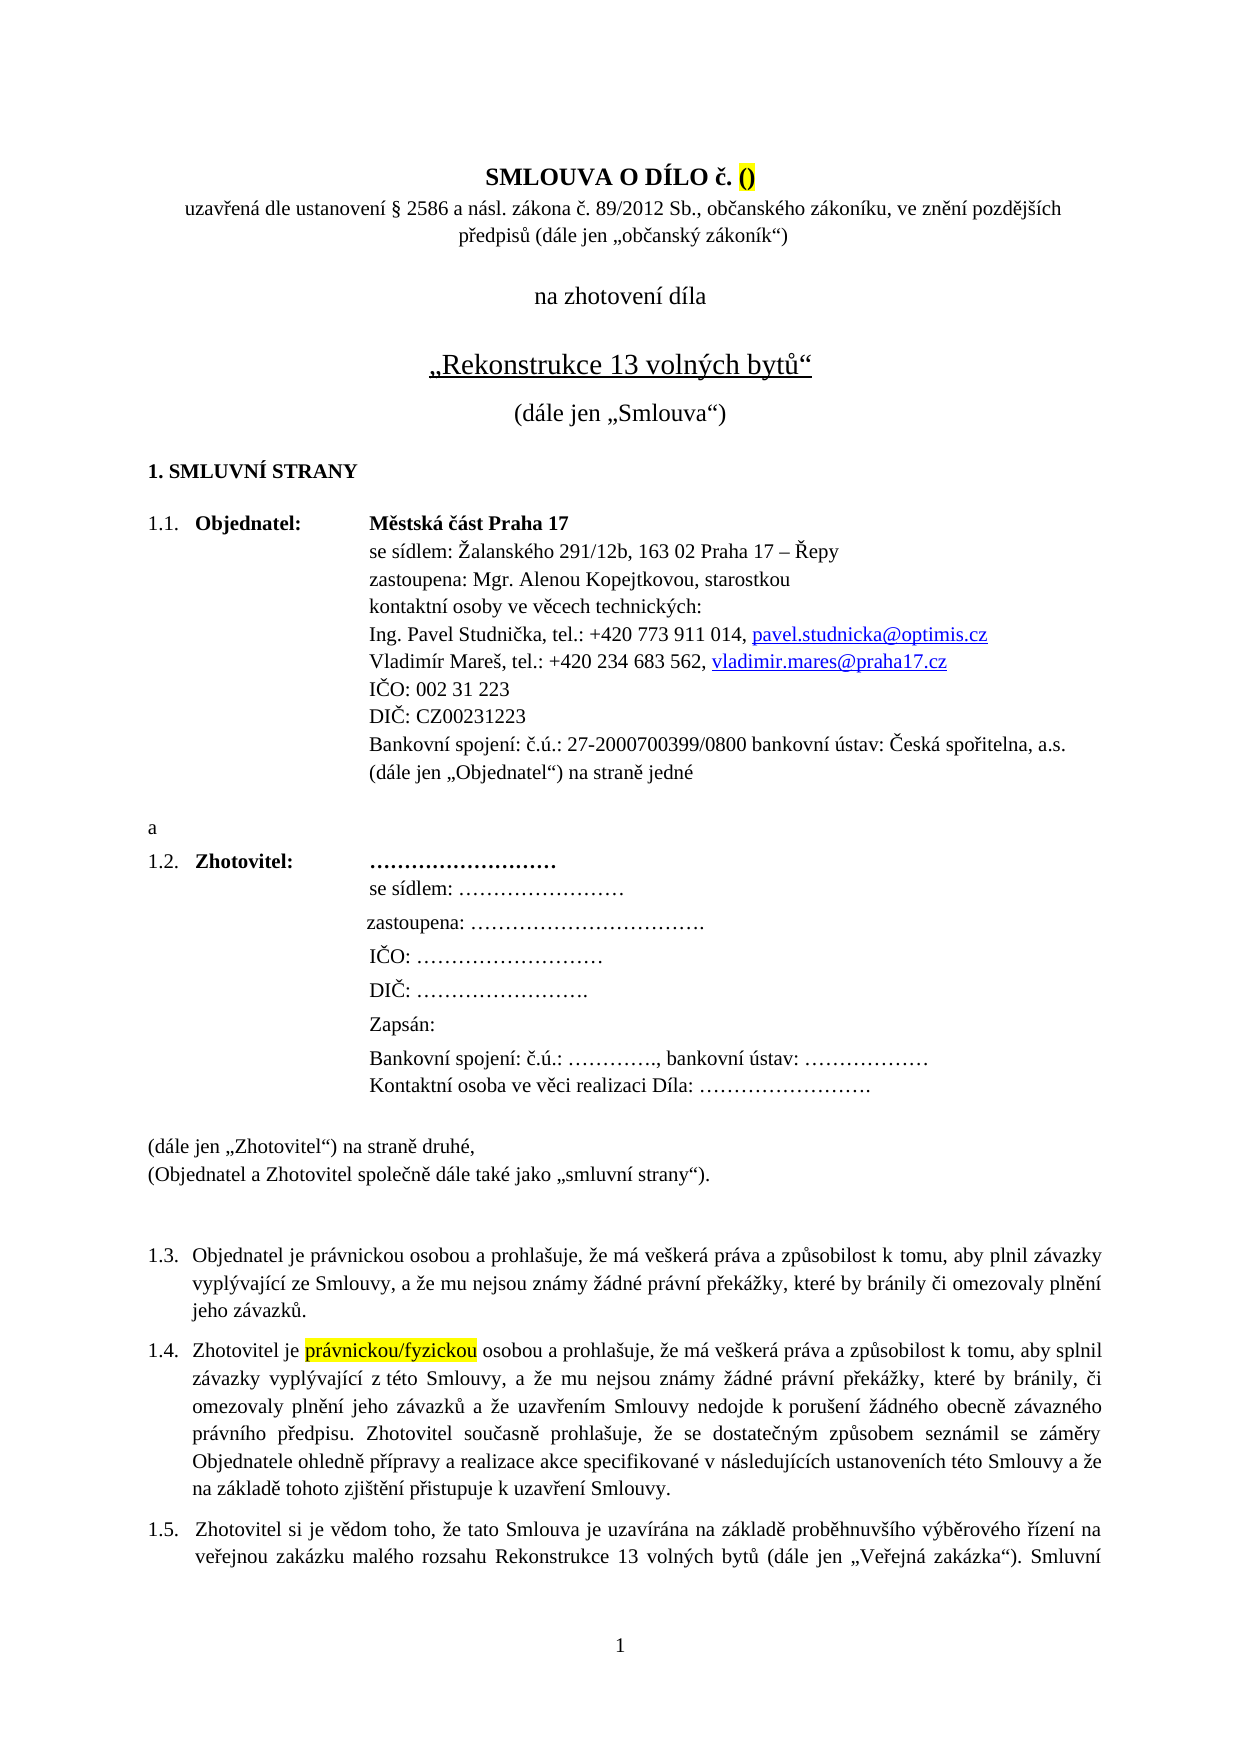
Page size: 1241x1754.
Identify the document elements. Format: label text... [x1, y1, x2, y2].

text „Rekonstrukce 13 volných bytů“ [148, 347, 1093, 381]
text (dále jen „Objednatel“) na straně jedné [369, 760, 1093, 784]
text 1. SMLUVNÍ STRANY [148, 459, 1093, 483]
text zastoupena: Mgr. Alenou Kopejtkovou, starostkou [369, 566, 1093, 591]
text Kontaktní osoba ve věci realizaci Díla: ……………………. [148, 1073, 1063, 1097]
text (dále jen „Smlouva“) [148, 398, 1093, 427]
text IČO: 002 31 223 [369, 677, 1093, 701]
text kontaktní osoby ve věcech technických: [369, 594, 1093, 618]
text (dále jen „Zhotovitel“) na straně druhé, [148, 1134, 1102, 1158]
text se sídlem: …………………… [148, 876, 1063, 900]
text (Objednatel a Zhotovitel společně dále také jako „smluvní strany“). [148, 1161, 1102, 1186]
text Vladimír Mareš, tel.: +420 234 683 562, vladimir.mares@praha17.cz [369, 649, 1093, 673]
list Objednatel je právnickou osobou a prohlašuje, že má veškerá práva a způsobilost k tomu, aby plnil závazky vyplývající ze Smlouvy, a že mu nejsou známy žádné právní překážky, které by bránily či omezovaly plnění jeho závazků. [148, 1243, 1102, 1322]
text Ing. Pavel Studnička, tel.: +420 773 911 014, pavel.studnicka@optimis.cz [369, 622, 1093, 646]
text Bankovní spojení: č.ú.: …………., bankovní ústav: ……………… [148, 1046, 1063, 1070]
text a [148, 815, 1063, 839]
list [148, 1516, 1102, 1568]
text SMLOUVA O DÍLO č. () [148, 162, 1093, 191]
text se sídlem: Žalanského 291/12b, 163 02 Praha 17 – Řepy [148, 539, 1063, 563]
text na zhotovení díla [148, 281, 1093, 310]
list Zhotovitel: ……………………… [148, 849, 1102, 873]
text Zapsán: [148, 1012, 1063, 1036]
text zastoupena: ……………………………. [148, 910, 1063, 934]
text IČO: ……………………… [148, 944, 1063, 968]
list Objednatel: Městská část Praha 17 [148, 511, 1102, 535]
text DIČ: CZ00231223 [369, 704, 1093, 728]
text DIČ: ……………………. [148, 978, 1063, 1002]
text uzavřená dle ustanovení § 2586 a násl. zákona č. 89/2012 Sb., občanského zákoníku, ve znění pozdějších předpisů (dále jen „občanský zákoník“) [148, 196, 1099, 247]
list Zhotovitel je právnickou/fyzickou osobou a prohlašuje, že má veškerá práva a způsobilost k tomu, aby splnil závazky vyplývající z této Smlouvy, a že mu nejsou známy žádné právní překážky, které by bránily, či omezovaly plnění jeho závazků a že uzavřením Smlouvy nedojde k porušení žádného obecně závazného právního předpisu. Zhotovitel současně prohlašuje, že se dostatečným způsobem seznámil se záměry Objednatele ohledně přípravy a realizace akce specifikované v následujících ustanoveních této Smlouvy a že na základě tohoto zjištění přistupuje k uzavření Smlouvy. [148, 1338, 1102, 1500]
text Bankovní spojení: č.ú.: 27-2000700399/0800 bankovní ústav: Česká spořitelna, a.s. [369, 732, 1196, 756]
